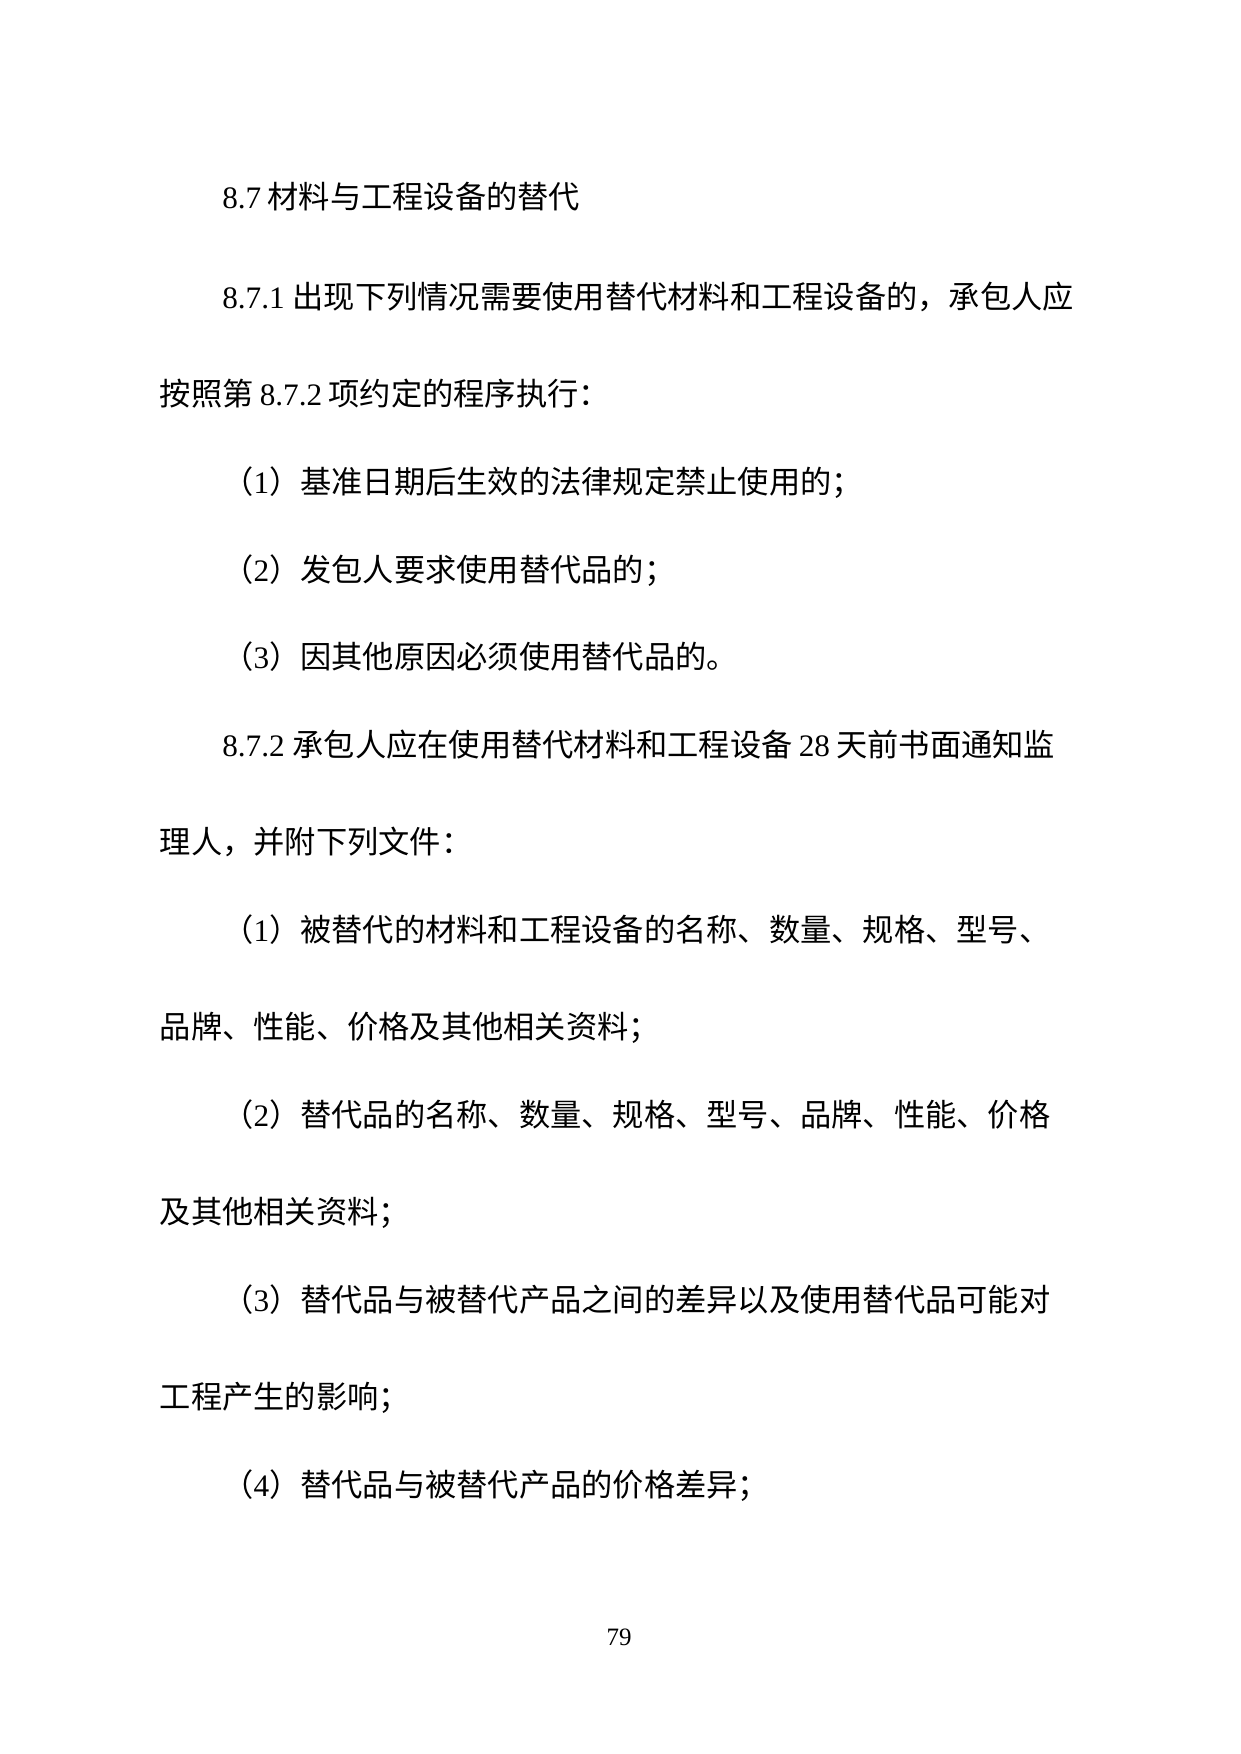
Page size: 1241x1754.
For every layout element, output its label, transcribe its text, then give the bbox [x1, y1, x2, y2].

text （1）被替代的材料和工程设备的名称、数量、规格、型号、品牌、性能、价格及其他相关资料； [159, 895, 1078, 1058]
text （3）替代品与被替代产品之间的差异以及使用替代品可能对工程产生的影响； [159, 1265, 1078, 1428]
text 8.7.1 出现下列情况需要使用替代材料和工程设备的，承包人应按照第8.7.2项约定的程序执行： [159, 262, 1078, 424]
text （4）替代品与被替代产品的价格差异； [159, 1450, 1078, 1515]
subtitle 8.7材料与工程设备的替代 [159, 162, 1078, 227]
text （2）替代品的名称、数量、规格、型号、品牌、性能、价格及其他相关资料； [159, 1080, 1078, 1243]
text （3）因其他原因必须使用替代品的。 [159, 622, 1078, 687]
text （1）基准日期后生效的法律规定禁止使用的； [159, 447, 1078, 512]
text 8.7.2 承包人应在使用替代材料和工程设备28天前书面通知监理人，并附下列文件： [159, 710, 1078, 872]
text （2）发包人要求使用替代品的； [159, 535, 1078, 600]
